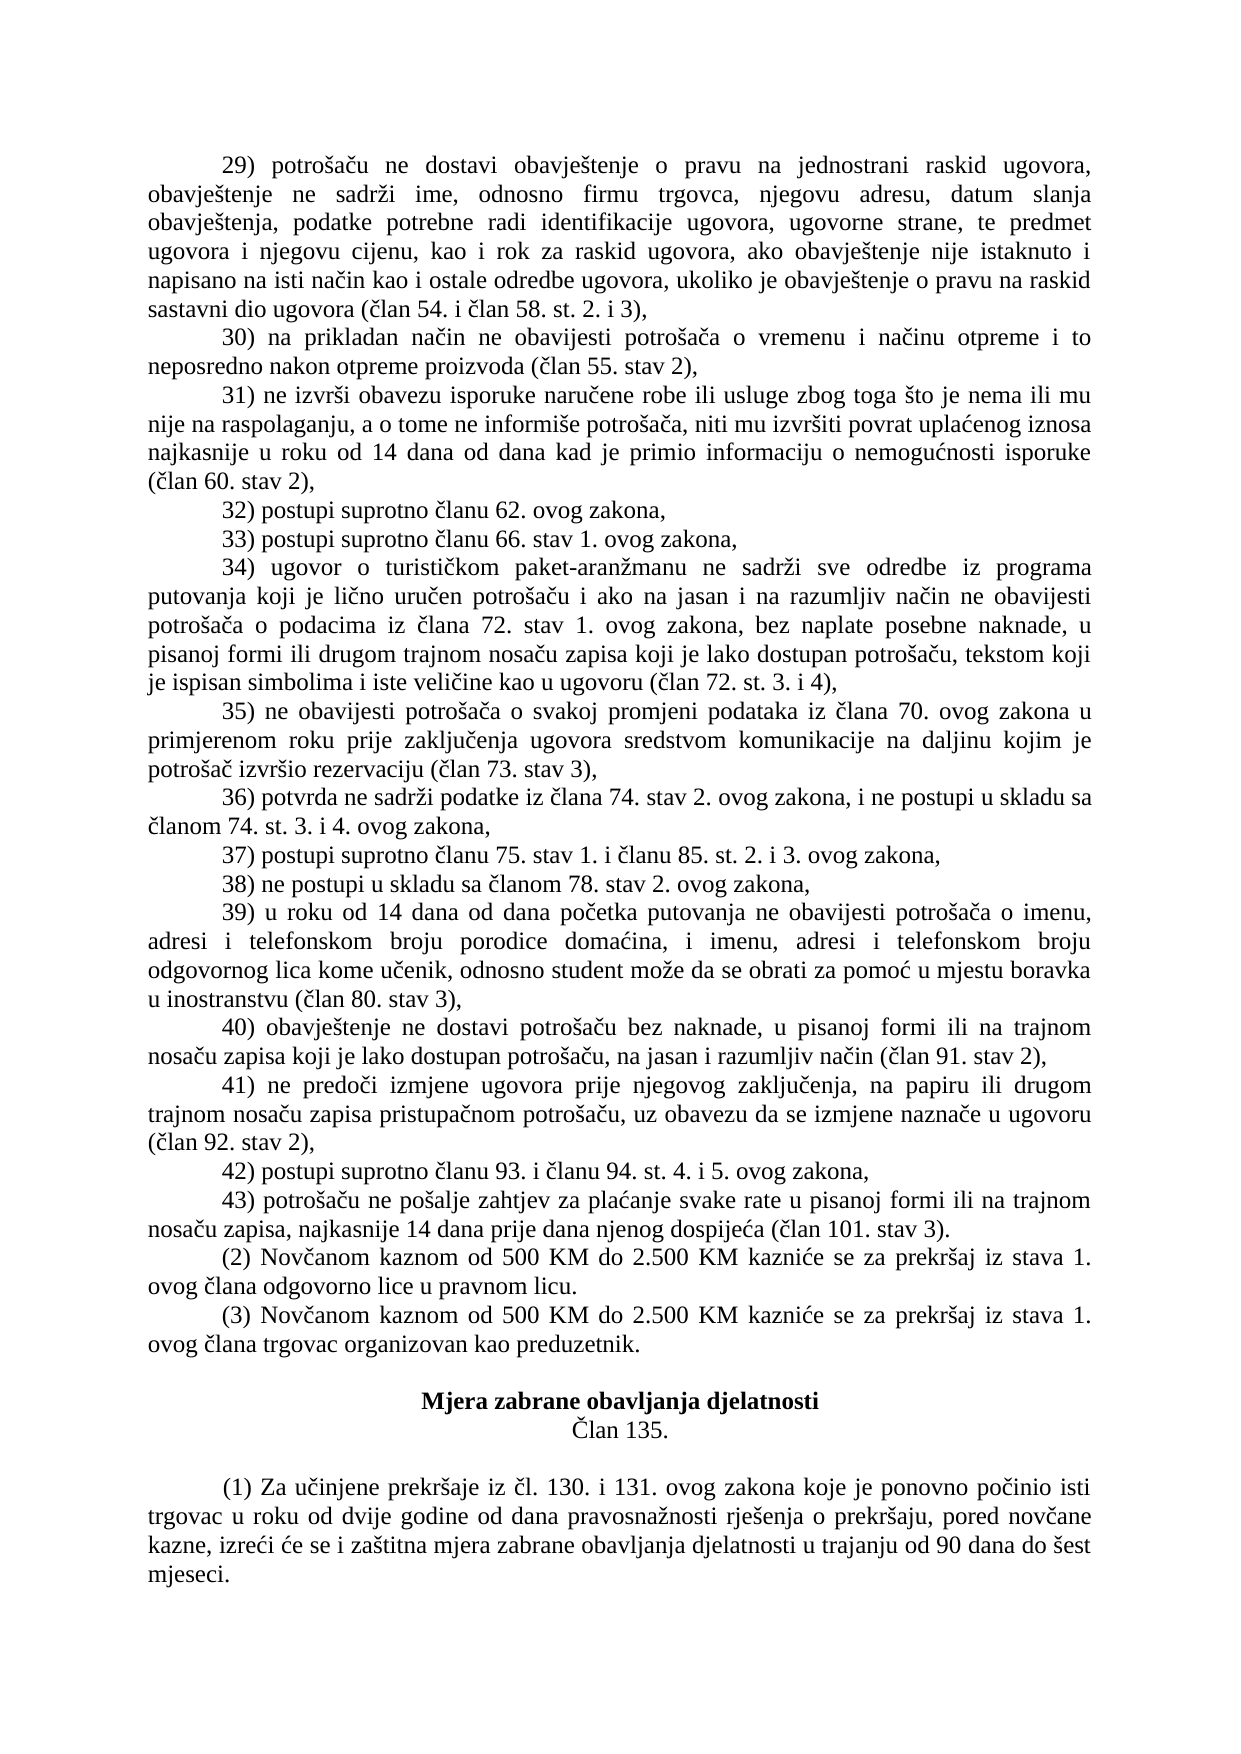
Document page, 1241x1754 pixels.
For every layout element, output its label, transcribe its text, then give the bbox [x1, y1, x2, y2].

text Član 135. [148, 1415, 1092, 1444]
text 35) ne obavijesti potrošača o svakoj promjeni podataka iz člana 70. ovog zakona u primjerenom roku prije zaključenja ugovora sredstvom komunikacije na daljinu kojim je potrošač izvršio rezervaciju (član 73. stav 3), [148, 696, 1092, 782]
text 38) ne postupi u skladu sa članom 78. stav 2. ovog zakona, [148, 869, 1092, 897]
text 39) u roku od 14 dana od dana početka putovanja ne obavijesti potrošača o imenu, adresi i telefonskom broju porodice domaćina, i imenu, adresi i telefonskom broju odgovornog lica kome učenik, odnosno student može da se obrati za pomoć u mjestu boravka u inostranstvu (član 80. stav 3), [148, 897, 1092, 1012]
text 42) postupi suprotno članu 93. i članu 94. st. 4. i 5. ovog zakona, [148, 1156, 1092, 1185]
text 34) ugovor o turističkom paket-aranžmanu ne sadrži sve odredbe iz programa putovanja koji je lično uručen potrošaču i ako na jasan i na razumljiv način ne obavijesti potrošača o podacima iz člana 72. stav 1. ovog zakona, bez naplate posebne naknade, u pisanoj formi ili drugom trajnom nosaču zapisa koji je lako dostupan potrošaču, tekstom koji je ispisan simbolima i iste veličine kao u ugovoru (član 72. st. 3. i 4), [148, 552, 1092, 696]
text 32) postupi suprotno članu 62. ovog zakona, [148, 495, 1092, 524]
text 40) obavještenje ne dostavi potrošaču bez naknade, u pisanoj formi ili na trajnom nosaču zapisa koji je lako dostupan potrošaču, na jasan i razumljiv način (član 91. stav 2), [148, 1012, 1092, 1070]
text (1) Za učinjene prekršaje iz čl. 130. i 131. ovog zakona koje je ponovno počinio isti trgovac u roku od dvije godine od dana pravosnažnosti rješenja o prekršaju, pored novčane kazne, izreći će se i zaštitna mjera zabrane obavljanja djelatnosti u trajanju od 90 dana do šest mjeseci. [148, 1472, 1092, 1587]
text 29) potrošaču ne dostavi obavještenje o pravu na jednostrani raskid ugovora, obavještenje ne sadrži ime, odnosno firmu trgovca, njegovu adresu, datum slanja obavještenja, podatke potrebne radi identifikacije ugovora, ugovorne strane, te predmet ugovora i njegovu cijenu, kao i rok za raskid ugovora, ako obavještenje nije istaknuto i napisano na isti način kao i ostale odredbe ugovora, ukoliko je obavještenje o pravu na raskid sastavni dio ugovora (član 54. i član 58. st. 2. i 3), [148, 150, 1092, 322]
text 30) na prikladan način ne obavijesti potrošača o vremenu i načinu otpreme i to neposredno nakon otpreme proizvoda (član 55. stav 2), [148, 322, 1092, 380]
text (2) Novčanom kaznom od 500 KM do 2.500 KM kazniće se za prekršaj iz stava 1. ovog člana odgovorno lice u pravnom licu. [148, 1242, 1092, 1300]
text 37) postupi suprotno članu 75. stav 1. i članu 85. st. 2. i 3. ovog zakona, [148, 840, 1092, 869]
text 41) ne predoči izmjene ugovora prije njegovog zaključenja, na papiru ili drugom trajnom nosaču zapisa pristupačnom potrošaču, uz obavezu da se izmjene naznače u ugovoru (član 92. stav 2), [148, 1070, 1092, 1156]
text 36) potvrda ne sadrži podatke iz člana 74. stav 2. ovog zakona, i ne postupi u skladu sa članom 74. st. 3. i 4. ovog zakona, [148, 782, 1092, 840]
text 43) potrošaču ne pošalje zahtjev za plaćanje svake rate u pisanoj formi ili na trajnom nosaču zapisa, najkasnije 14 dana prije dana njenog dospijeća (član 101. stav 3). [148, 1185, 1092, 1242]
text (3) Novčanom kaznom od 500 KM do 2.500 KM kazniće se za prekršaj iz stava 1. ovog člana trgovac organizovan kao preduzetnik. [148, 1300, 1092, 1357]
text 31) ne izvrši obavezu isporuke naručene robe ili usluge zbog toga što je nema ili mu nije na raspolaganju, a o tome ne informiše potrošača, niti mu izvršiti povrat uplaćenog iznosa najkasnije u roku od 14 dana od dana kad je primio informaciju o nemogućnosti isporuke (član 60. stav 2), [148, 380, 1092, 495]
text 33) postupi suprotno članu 66. stav 1. ovog zakona, [148, 524, 1092, 552]
text Mjera zabrane obavljanja djelatnosti [148, 1386, 1092, 1415]
